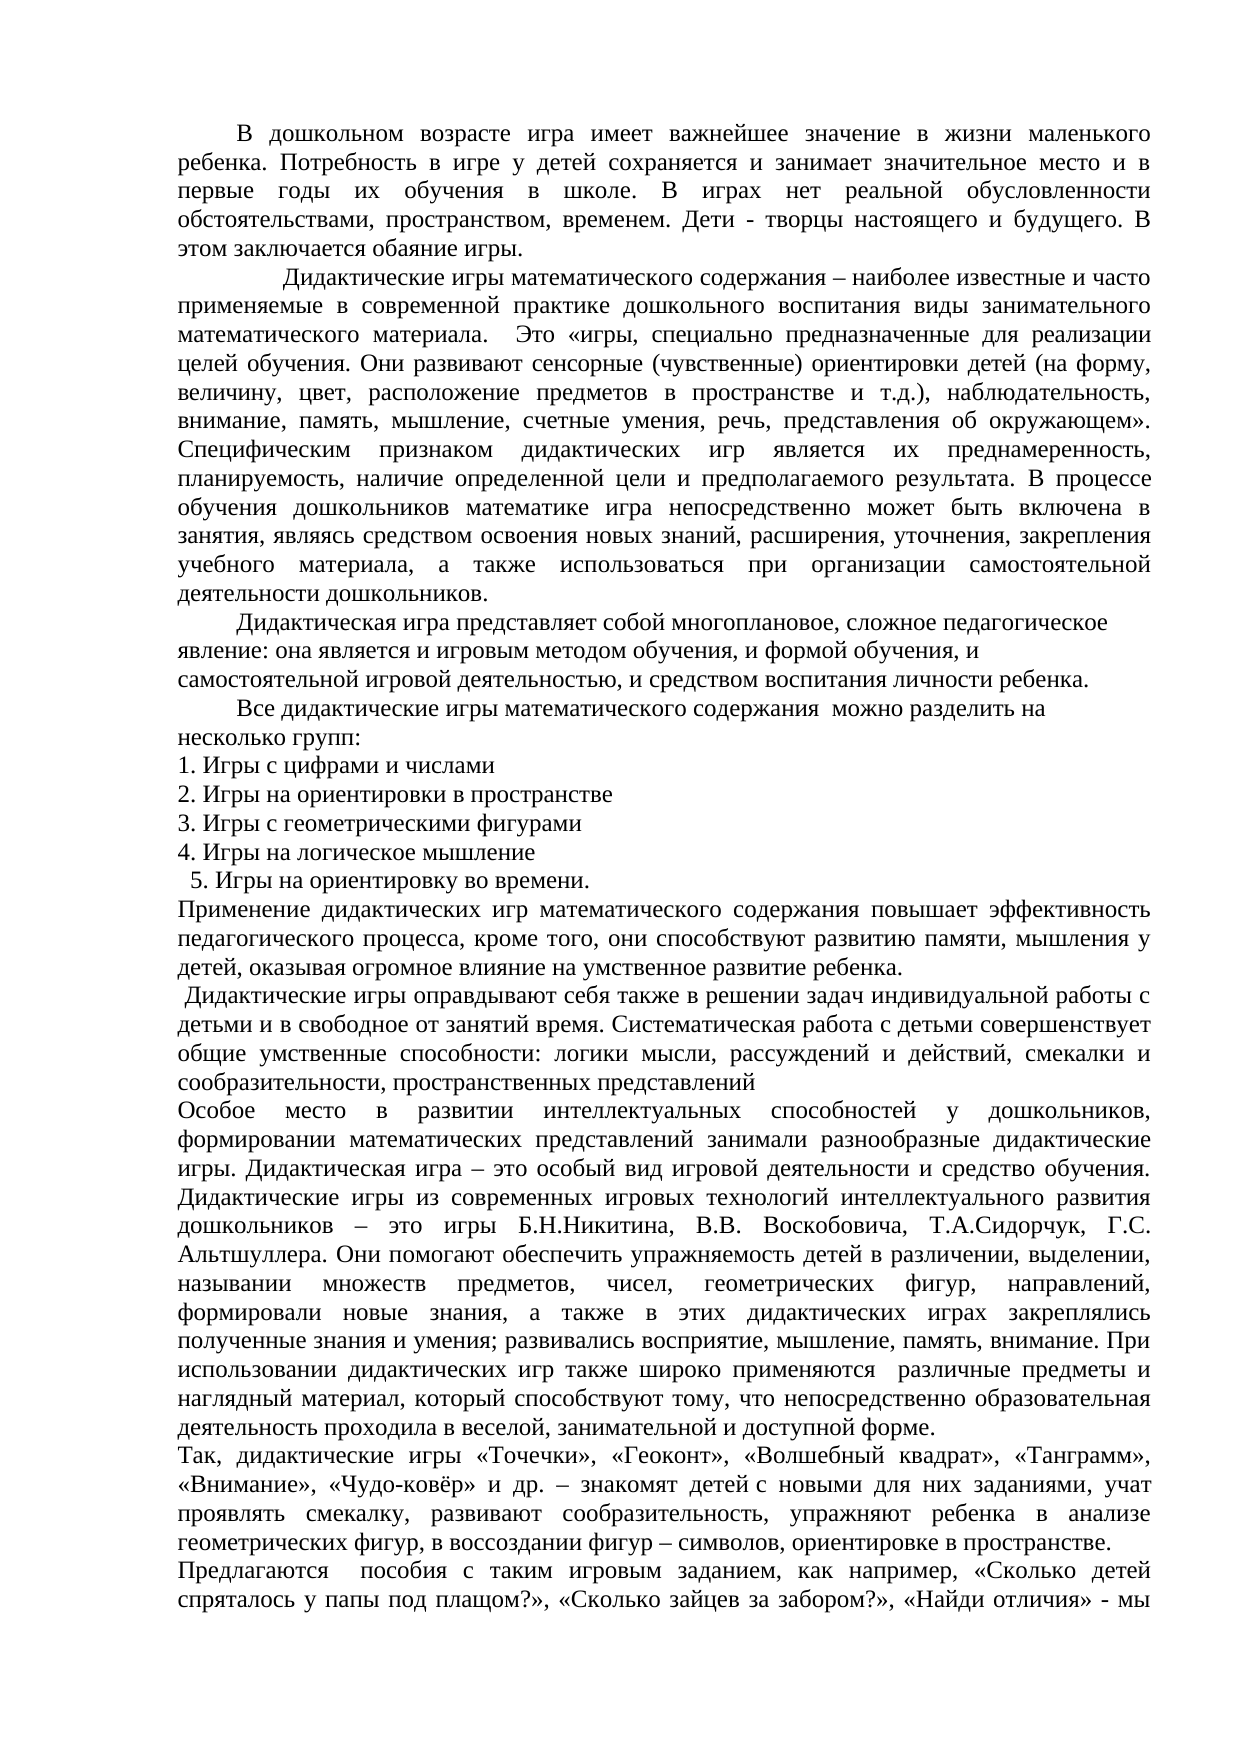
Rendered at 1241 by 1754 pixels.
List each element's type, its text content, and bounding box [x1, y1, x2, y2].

text Применение дидактических игр математического содержания повышает эффективность педагогического процесса, кроме того, они способствуют развитию памяти, мышления у детей, оказывая огромное влияние на умственное развитие ребенка. [177, 894, 1152, 981]
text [177, 1556, 1152, 1613]
text Дидактическая игра представляет собой многоплановое, сложное педагогическое явление: она является и игровым методом обучения, и формой обучения, и самостоятельной игровой деятельностью, и средством воспитания личности ребенка. [177, 607, 1152, 693]
text В дошкольном возрасте игра имеет важнейшее значение в жизни маленького ребенка. Потребность в игре у детей сохраняется и занимает значительное место и в первые годы их обучения в школе. В играх нет реальной обусловленности обстоятельствами, пространством, временем. Дети - творцы настоящего и будущего. В этом заключается обаяние игры. [177, 118, 1152, 262]
text 5. Игры на ориентировку во времени. [177, 866, 1152, 894]
text Так, дидактические игры «Точечки», «Геоконт», «Волшебный квадрат», «Танграмм», «Внимание», «Чудо-ковёр» и др. – знакомят детей с новыми для них заданиями, учат проявлять смекалку, развивают сообразительность, упражняют ребенка в анализе геометрических фигур, в воссоздании фигур – символов, ориентировке в пространстве. [177, 1441, 1152, 1556]
text Все дидактические игры математического содержания можно разделить на несколько групп: 1. Игры с цифрами и числами 2. Игры на ориентировки в пространстве 3. Игры с геометрическими фигурами 4. Игры на логическое мышление [177, 693, 1152, 866]
text Особое место в развитии интеллектуальных способностей у дошкольников, формировании математических представлений занимали разнообразные дидактические игры. Дидактическая игра – это особый вид игровой деятельности и средство обучения. Дидактические игры из современных игровых технологий интеллектуального развития дошкольников – это игры Б.Н.Никитина, В.В. Воскобовича, Т.А.Сидорчук, Г.С. Альтшуллера. Они помогают обеспечить упражняемость детей в различении, выделении, назывании множеств предметов, чисел, геометрических фигур, направлений, формировали новые знания, а также в этих дидактических играх закреплялись полученные знания и умения; развивались восприятие, мышление, память, внимание. При использовании дидактических игр также широко применяются различные предметы и наглядный материал, который способствуют тому, что непосредственно образовательная деятельность проходила в веселой, занимательной и доступной форме. [177, 1096, 1152, 1441]
text Дидактические игры оправдывают себя также в решении задач индивидуальной работы с детьми и в свободное от занятий время. Систематическая работа с детьми совершенствует общие умственные способности: логики мысли, рассуждений и действий, смекалки и сообразительности, пространственных представлений [177, 981, 1152, 1096]
text Дидактические игры математического содержания – наиболее известные и часто применяемые в современной практике дошкольного воспитания виды занимательного математического материала. Это «игры, специально предназначенные для реализации целей обучения. Они развивают сенсорные (чувственные) ориентировки детей (на форму, величину, цвет, расположение предметов в пространстве и т.д.), наблюдательность, внимание, память, мышление, счетные умения, речь, представления об окружающем». Специфическим признаком дидактических игр является их преднамеренность, планируемость, наличие определенной цели и предполагаемого результата. В процессе обучения дошкольников математике игра непосредственно может быть включена в занятия, являясь средством освоения новых знаний, расширения, уточнения, закрепления учебного материала, а также использоваться при организации самостоятельной деятельности дошкольников. [177, 262, 1152, 607]
